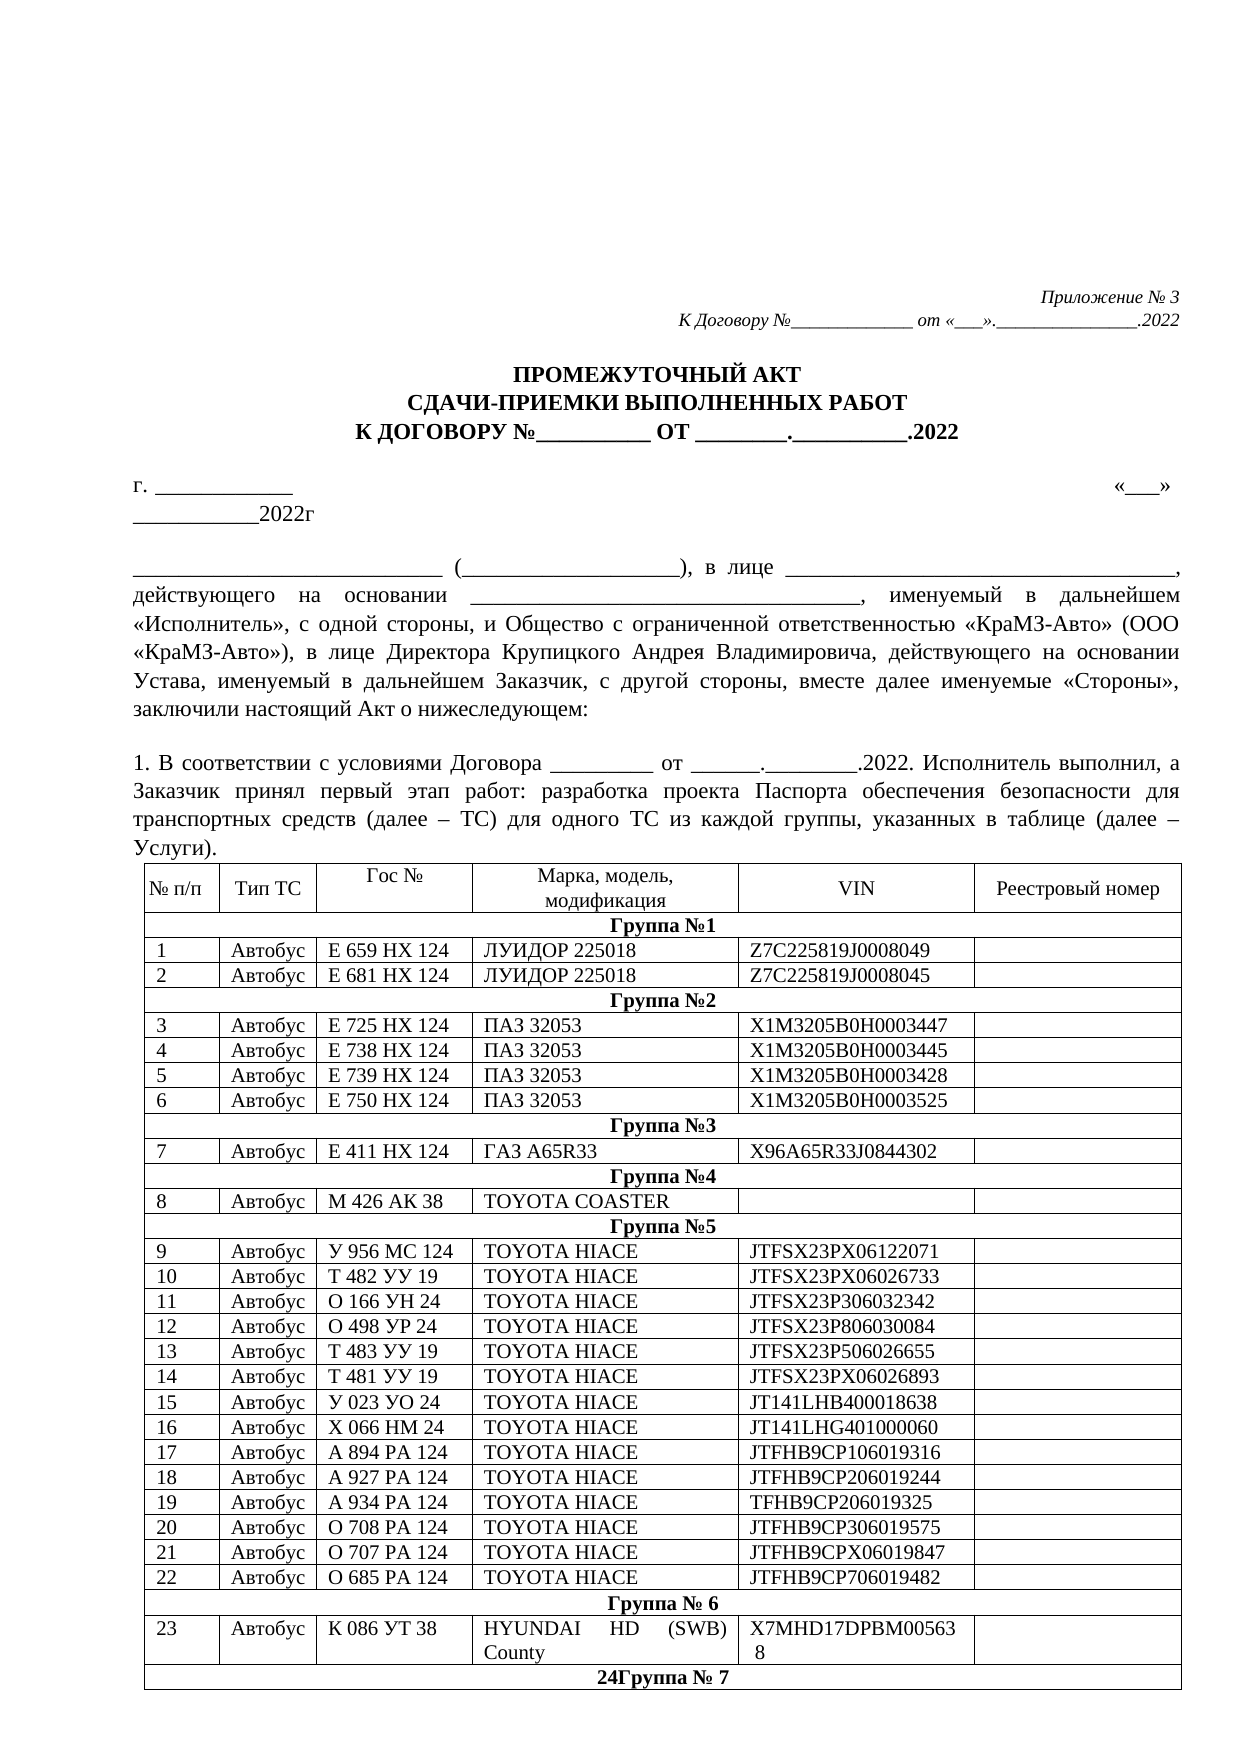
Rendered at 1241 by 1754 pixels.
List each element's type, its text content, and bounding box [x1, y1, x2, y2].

table_cell Х1М3205В0Н0003525 [739, 1088, 974, 1112]
table_cell JTFHB9CP306019575 [739, 1515, 974, 1539]
table_cell Т 482 УУ 19 [317, 1264, 472, 1288]
table_header Марка, модель, модификация [473, 864, 738, 912]
table_cell TOYOTA СOASTER [473, 1189, 738, 1213]
table_cell Автобус [220, 1088, 316, 1112]
table_cell 14 [145, 1365, 219, 1388]
table_cell Е 725 НХ 124 [317, 1013, 472, 1037]
table_cell 11 [145, 1289, 219, 1313]
table_cell 2 [145, 963, 219, 987]
table_cell Автобус [220, 1490, 316, 1514]
table_cell Х7МНD17DPBM005638 [739, 1616, 974, 1664]
table_cell Автобус [220, 1540, 316, 1564]
table_cell А 894 РА 124 [317, 1440, 472, 1464]
table_cell HYUNDAI HD (SWB) County [473, 1616, 738, 1664]
table_cell Группа № 6 [145, 1590, 1181, 1614]
table_cell JTFSX23P306032342 [739, 1289, 974, 1313]
table_cell TOYOTA HIACE [473, 1339, 738, 1363]
table_cell [975, 1415, 1181, 1439]
table_header Реестровый номер [975, 864, 1181, 912]
table_cell TOYOTA HIACE [473, 1239, 738, 1263]
table_cell 18 [145, 1465, 219, 1489]
table_cell Автобус [220, 963, 316, 987]
table_cell [975, 1264, 1181, 1288]
table_cell А 927 РА 124 [317, 1465, 472, 1489]
table_cell [975, 1540, 1181, 1564]
text К Договору №_____________ от «___»._______________.2022 [133, 309, 1181, 331]
table_cell 16 [145, 1415, 219, 1439]
table_cell Автобус [220, 1339, 316, 1363]
table_cell [975, 1189, 1181, 1213]
text г. ____________ «___» ___________2022г [133, 471, 1181, 526]
table_cell Х1М3205В0Н0003428 [739, 1063, 974, 1087]
table_cell Автобус [220, 1289, 316, 1313]
table_cell Автобус [220, 1440, 316, 1464]
table_cell Автобус [220, 1239, 316, 1263]
table_cell JT141LHG401000060 [739, 1415, 974, 1439]
table_cell [975, 963, 1181, 987]
table_cell Е 659 НХ 124 [317, 938, 472, 962]
table_cell Автобус [220, 1038, 316, 1062]
table_cell О 707 РА 124 [317, 1540, 472, 1564]
table_cell JTFHB9CP106019316 [739, 1440, 974, 1464]
table_cell 24Группа № 7 [145, 1665, 1181, 1689]
text 1. В соответствии с условиями Договора _________ от ______.________.2022. Исполнитель выполнил, а Заказчик принял первый этап работ: разработка проекта Паспорта обеспечения безопасности для транспортных средств (далее – ТС) для одного ТС из каждой группы, указанных в таблице (далее –Услуги). [133, 749, 1181, 860]
table_cell Е 681 НХ 124 [317, 963, 472, 987]
table_cell Автобус [220, 1565, 316, 1589]
table_cell Х96А65R33J0844302 [739, 1139, 974, 1163]
table_cell 13 [145, 1339, 219, 1363]
table_cell 20 [145, 1515, 219, 1539]
table_cell [739, 1189, 974, 1213]
table_cell JTFSX23PX06026733 [739, 1264, 974, 1288]
table_cell Группа №2 [145, 988, 1181, 1012]
table_cell [975, 1088, 1181, 1112]
table_cell Группа №4 [145, 1164, 1181, 1188]
table_cell Т 481 УУ 19 [317, 1365, 472, 1388]
table_cell Автобус [220, 1063, 316, 1087]
table_cell 9 [145, 1239, 219, 1263]
text СДАЧИ-ПРИЕМКИ ВЫПОЛНЕННЫХ РАБОТ [133, 389, 1181, 416]
table_cell Т 483 УУ 19 [317, 1339, 472, 1363]
table_cell ПАЗ 32053 [473, 1013, 738, 1037]
table_cell ЛУИДОР 225018 [473, 963, 738, 987]
table_cell JTFHB9CP706019482 [739, 1565, 974, 1589]
table_cell TOYOTA HIACE [473, 1540, 738, 1564]
table_cell А 934 РА 124 [317, 1490, 472, 1514]
table_cell 19 [145, 1490, 219, 1514]
table_cell Z7C225819J0008045 [739, 963, 974, 987]
table_cell Е 738 НХ 124 [317, 1038, 472, 1062]
table_cell О 708 РА 124 [317, 1515, 472, 1539]
table_cell Автобус [220, 1314, 316, 1338]
table_cell TOYOTA HIACE [473, 1565, 738, 1589]
table_cell Х1М3205В0Н0003447 [739, 1013, 974, 1037]
table_cell 5 [145, 1063, 219, 1087]
text ___________________________ (___________________), в лице __________________________________, действующего на основании __________________________________, именуемый в дальнейшем «Исполнитель», с одной стороны, и Общество с ограниченной ответственностью «КраМЗ-Авто» (ООО «КраМЗ-Авто»), в лице Директора Крупицкого Андрея Владимировича, действующего на основании Устава, именуемый в дальнейшем Заказчик, с другой стороны, вместе далее именуемые «Стороны», заключили настоящий Акт о нижеследующем: [133, 553, 1181, 722]
table_cell [975, 1365, 1181, 1388]
table_cell [975, 1139, 1181, 1163]
table_cell ЛУИДОР 225018 [473, 938, 738, 962]
table_header № п/п [145, 864, 219, 912]
table_cell 3 [145, 1013, 219, 1037]
table_cell [975, 1289, 1181, 1313]
table_cell Автобус [220, 1415, 316, 1439]
table_cell У 956 МС 124 [317, 1239, 472, 1263]
table_cell О 685 РА 124 [317, 1565, 472, 1589]
table_cell Группа №3 [145, 1114, 1181, 1137]
table_cell 7 [145, 1139, 219, 1163]
table_cell ПАЗ 32053 [473, 1038, 738, 1062]
table_cell [975, 1038, 1181, 1062]
table_cell 15 [145, 1390, 219, 1414]
table_cell 21 [145, 1540, 219, 1564]
table_cell TOYOTA HIACE [473, 1490, 738, 1514]
table_cell Z7C225819J0008049 [739, 938, 974, 962]
table_cell [975, 1314, 1181, 1338]
table_cell 6 [145, 1088, 219, 1112]
table_cell 23 [145, 1616, 219, 1664]
table_cell У 023 УО 24 [317, 1390, 472, 1414]
table_cell TOYOTA HIACE [473, 1289, 738, 1313]
table_cell [975, 1515, 1181, 1539]
table_cell JTFSX23PX06122071 [739, 1239, 974, 1263]
table_cell TOYOTA HIACE [473, 1440, 738, 1464]
table_cell Автобус [220, 1013, 316, 1037]
table_cell 8 [145, 1189, 219, 1213]
table_cell TOYOTA HIACE [473, 1465, 738, 1489]
table_cell Автобус [220, 938, 316, 962]
table_header VIN [739, 864, 974, 912]
table_cell JTFSX23PХ06026893 [739, 1365, 974, 1388]
table_cell Автобус [220, 1616, 316, 1664]
table_cell TOYOTA HIACE [473, 1390, 738, 1414]
table_cell ПАЗ 32053 [473, 1063, 738, 1087]
table_cell [975, 1063, 1181, 1087]
table_cell 1 [145, 938, 219, 962]
table_cell 4 [145, 1038, 219, 1062]
table_cell О 166 УН 24 [317, 1289, 472, 1313]
table_cell [975, 1013, 1181, 1037]
table_cell Х 066 НМ 24 [317, 1415, 472, 1439]
table_cell Группа №1 [145, 913, 1181, 937]
table_cell TFHB9CP206019325 [739, 1490, 974, 1514]
table_cell [975, 1390, 1181, 1414]
table_cell [975, 1565, 1181, 1589]
text Приложение № 3 [133, 286, 1181, 307]
table_cell TOYOTA HIACE [473, 1415, 738, 1439]
table_cell JT141LHB400018638 [739, 1390, 974, 1414]
table_cell Автобус [220, 1465, 316, 1489]
table_cell ПАЗ 32053 [473, 1088, 738, 1112]
table_cell Х1М3205В0Н0003445 [739, 1038, 974, 1062]
table_cell TOYOTA HIACE [473, 1365, 738, 1388]
text ПРОМЕЖУТОЧНЫЙ АКТ [133, 361, 1181, 387]
table_cell [975, 1339, 1181, 1363]
table_cell Е 739 НХ 124 [317, 1063, 472, 1087]
table_cell JTFHB9CP206019244 [739, 1465, 974, 1489]
table_cell 12 [145, 1314, 219, 1338]
table_cell Е 750 НХ 124 [317, 1088, 472, 1112]
table_cell М 426 АК 38 [317, 1189, 472, 1213]
table_cell Е 411 НХ 124 [317, 1139, 472, 1163]
table_cell Автобус [220, 1189, 316, 1213]
table_cell О 498 УР 24 [317, 1314, 472, 1338]
table_cell 10 [145, 1264, 219, 1288]
table_cell JTFSX23P506026655 [739, 1339, 974, 1363]
table_cell JTFHB9CPX06019847 [739, 1540, 974, 1564]
table_cell TOYOTA HIACE [473, 1264, 738, 1288]
table_cell Автобус [220, 1365, 316, 1388]
table_cell [975, 938, 1181, 962]
table_cell [975, 1616, 1181, 1664]
table_cell Автобус [220, 1139, 316, 1163]
table_cell К 086 УТ 38 [317, 1616, 472, 1664]
table_cell Автобус [220, 1515, 316, 1539]
table_cell [975, 1490, 1181, 1514]
table_cell JTFSX23P806030084 [739, 1314, 974, 1338]
table_cell Группа №5 [145, 1214, 1181, 1238]
table_cell [975, 1239, 1181, 1263]
table_cell ГАЗ А65R33 [473, 1139, 738, 1163]
table_cell TOYOTA HIACE [473, 1515, 738, 1539]
table_cell Автобус [220, 1390, 316, 1414]
table_cell [975, 1440, 1181, 1464]
table_cell TOYOTA HIACE [473, 1314, 738, 1338]
table_header Гос № [317, 864, 472, 912]
table_cell 22 [145, 1565, 219, 1589]
table_cell [975, 1465, 1181, 1489]
table_cell Автобус [220, 1264, 316, 1288]
table_header Тип ТС [220, 864, 316, 912]
table_cell 17 [145, 1440, 219, 1464]
text К ДОГОВОРУ №__________ ОТ ________.__________.2022 [133, 418, 1181, 444]
